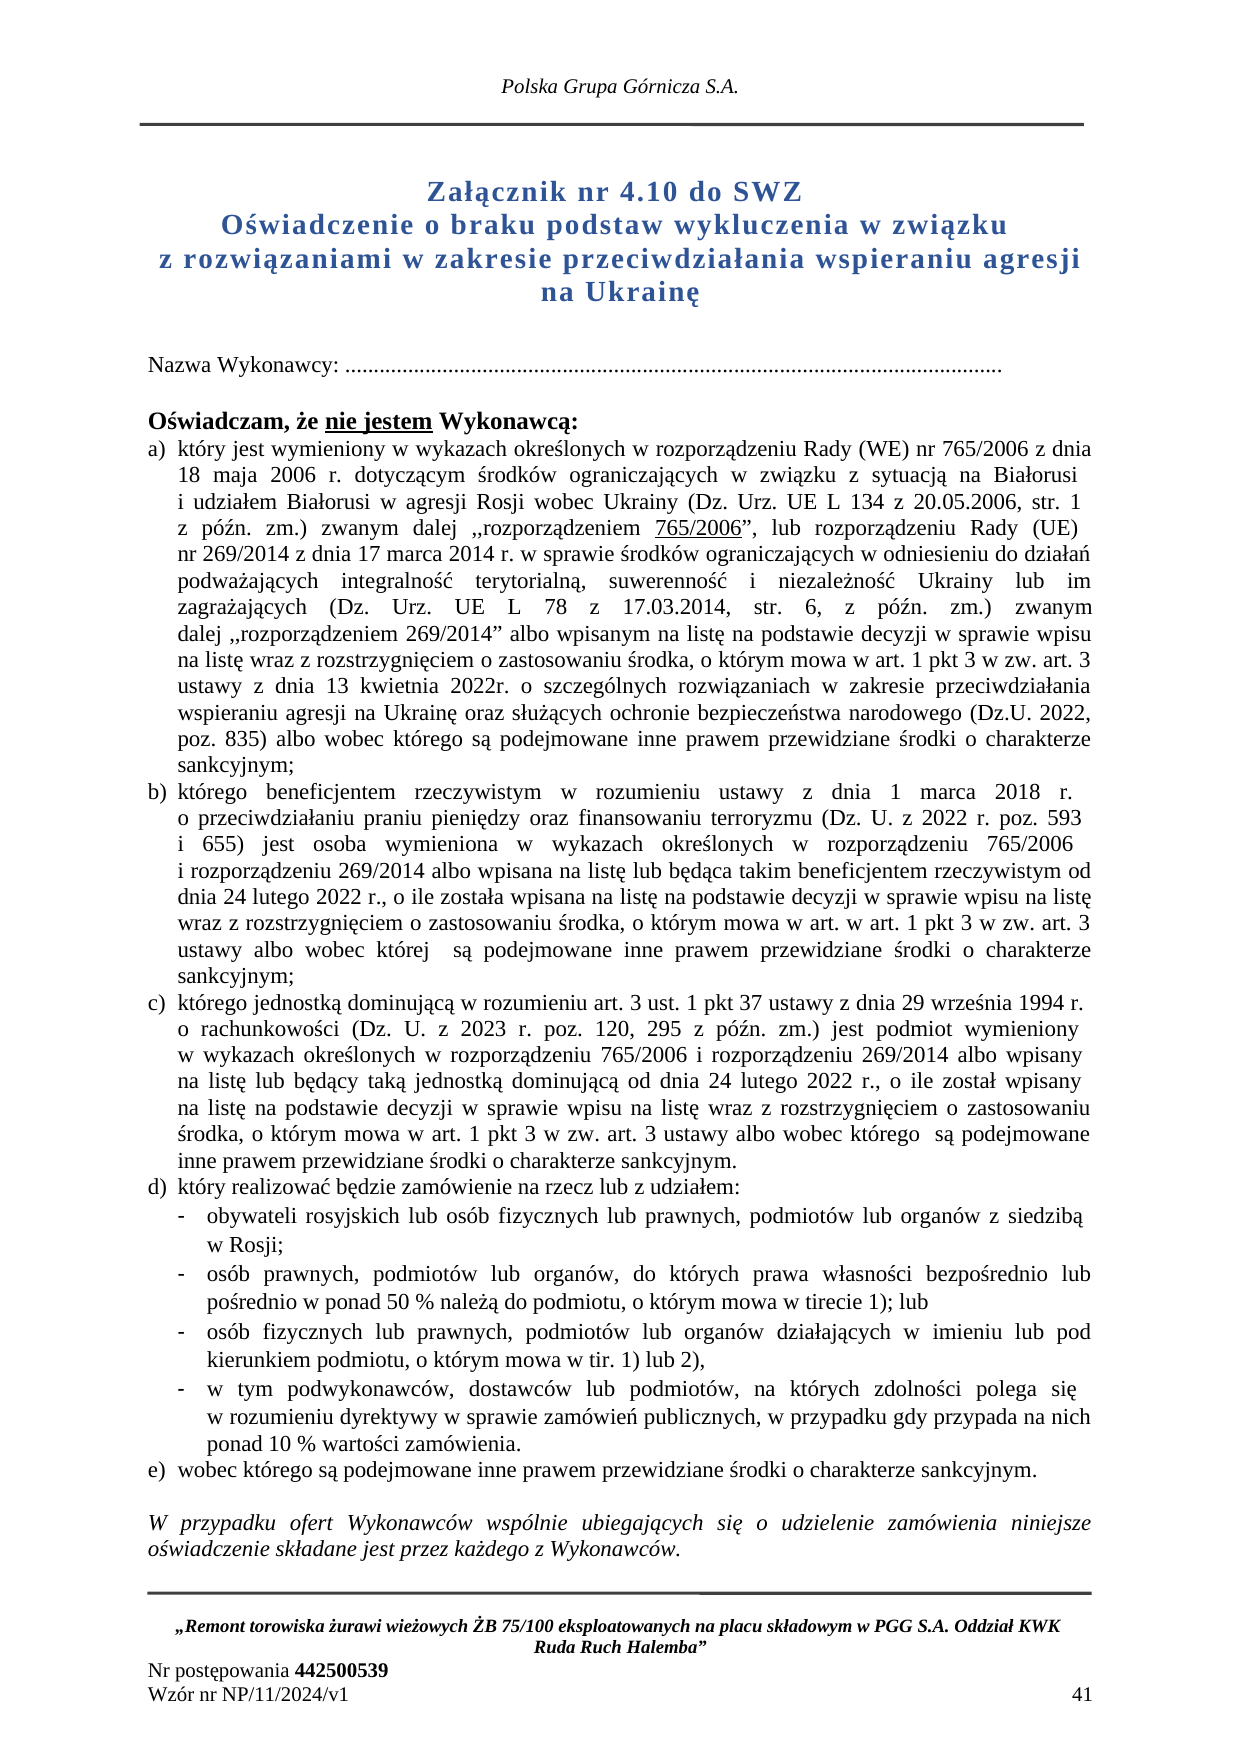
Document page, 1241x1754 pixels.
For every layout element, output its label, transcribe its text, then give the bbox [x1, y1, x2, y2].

list który jest wymieniony w wykazach określonych w rozporządzeniu Rady (WE) nr 765/2006 z dnia 18 maja 2006 r. dotyczącym środków ograniczających w związku z sytuacją na Białorusi i udziałem Białorusi w agresji Rosji wobec Ukrainy (Dz. Urz. UE L 134 z 20.05.2006, str. 1 z późn. zm.) zwanym dalej ,,rozporządzeniem 765/2006”, lub rozporządzeniu Rady (UE) nr 269/2014 z dnia 17 marca 2014 r. w sprawie środków ograniczających w odniesieniu do działań podważających integralność terytorialną, suwerenność i niezależność Ukrainy lub im zagrażających (Dz. Urz. UE L 78 z 17.03.2014, str. 6, z późn. zm.) zwanym dalej ,,rozporządzeniem 269/2014” albo wpisanym na listę na podstawie decyzji w sprawie wpisu na listę wraz z rozstrzygnięciem o zastosowaniu środka, o którym mowa w art. 1 pkt 3 w zw. art. 3 ustawy z dnia 13 kwietnia 2022r. o szczególnych rozwiązaniach w zakresie przeciwdziałania wspieraniu agresji na Ukrainę oraz służących ochronie bezpieczeństwa narodowego (Dz.U. 2022, poz. 835) albo wobec którego są podejmowane inne prawem przewidziane środki o charakterze sankcyjnym; [148, 435, 1093, 778]
text Nazwa Wykonawcy: ................................................................................................................... [148, 351, 1093, 378]
list w tym podwykonawców, dostawców lub podmiotów, na których zdolności polega się w rozumieniu dyrektywy w sprawie zamówień publicznych, w przypadku gdy przypada na nich ponad 10 % wartości zamówienia. [177, 1372, 1093, 1456]
list osób prawnych, podmiotów lub organów, do których prawa własności bezpośrednio lub pośrednio w ponad 50 % należą do podmiotu, o którym mowa w tirecie 1); lub [177, 1257, 1093, 1314]
list którego jednostką dominującą w rozumieniu art. 3 ust. 1 pkt 37 ustawy z dnia 29 września 1994 r. o rachunkowości (Dz. U. z 2023 r. poz. 120, 295 z późn. zm.) jest podmiot wymieniony w wykazach określonych w rozporządzeniu 765/2006 i rozporządzeniu 269/2014 albo wpisany na listę lub będący taką jednostką dominującą od dnia 24 lutego 2022 r., o ile został wpisany na listę na podstawie decyzji w sprawie wpisu na listę wraz z rozstrzygnięciem o zastosowaniu środka, o którym mowa w art. 1 pkt 3 w zw. art. 3 ustawy albo wobec którego są podejmowane inne prawem przewidziane środki o charakterze sankcyjnym. [148, 988, 1093, 1173]
list którego beneficjentem rzeczywistym w rozumieniu ustawy z dnia 1 marca 2018 r. o przeciwdziałaniu praniu pieniędzy oraz finansowaniu terroryzmu (Dz. U. z 2022 r. poz. 593 i 655) jest osoba wymieniona w wykazach określonych w rozporządzeniu 765/2006 i rozporządzeniu 269/2014 albo wpisana na listę lub będąca takim beneficjentem rzeczywistym od dnia 24 lutego 2022 r., o ile została wpisana na listę na podstawie decyzji w sprawie wpisu na listę wraz z rozstrzygnięciem o zastosowaniu środka, o którym mowa w art. w art. 1 pkt 3 w zw. art. 3 ustawy albo wobec której są podejmowane inne prawem przewidziane środki o charakterze sankcyjnym; [148, 778, 1093, 988]
list obywateli rosyjskich lub osób fizycznych lub prawnych, podmiotów lub organów z siedzibą w Rosji; [177, 1199, 1093, 1257]
text Załącznik nr 4.10 do SWZ Oświadczenie o braku podstaw wykluczenia w związku z rozwiązaniami w zakresie przeciwdziałania wspieraniu agresji na Ukrainę [148, 174, 1093, 308]
text W przypadku ofert Wykonawców wspólnie ubiegających się o udzielenie zamówienia niniejsze oświadczenie składane jest przez każdego z Wykonawców. [148, 1509, 1093, 1562]
list wobec którego są podejmowane inne prawem przewidziane środki o charakterze sankcyjnym. [148, 1456, 1093, 1482]
list który realizować będzie zamówienie na rzecz lub z udziałem: [148, 1173, 1093, 1199]
list osób fizycznych lub prawnych, podmiotów lub organów działających w imieniu lub pod kierunkiem podmiotu, o którym mowa w tir. 1) lub 2), [177, 1314, 1093, 1372]
text Oświadczam, że nie jestem Wykonawcą: [148, 406, 1093, 435]
